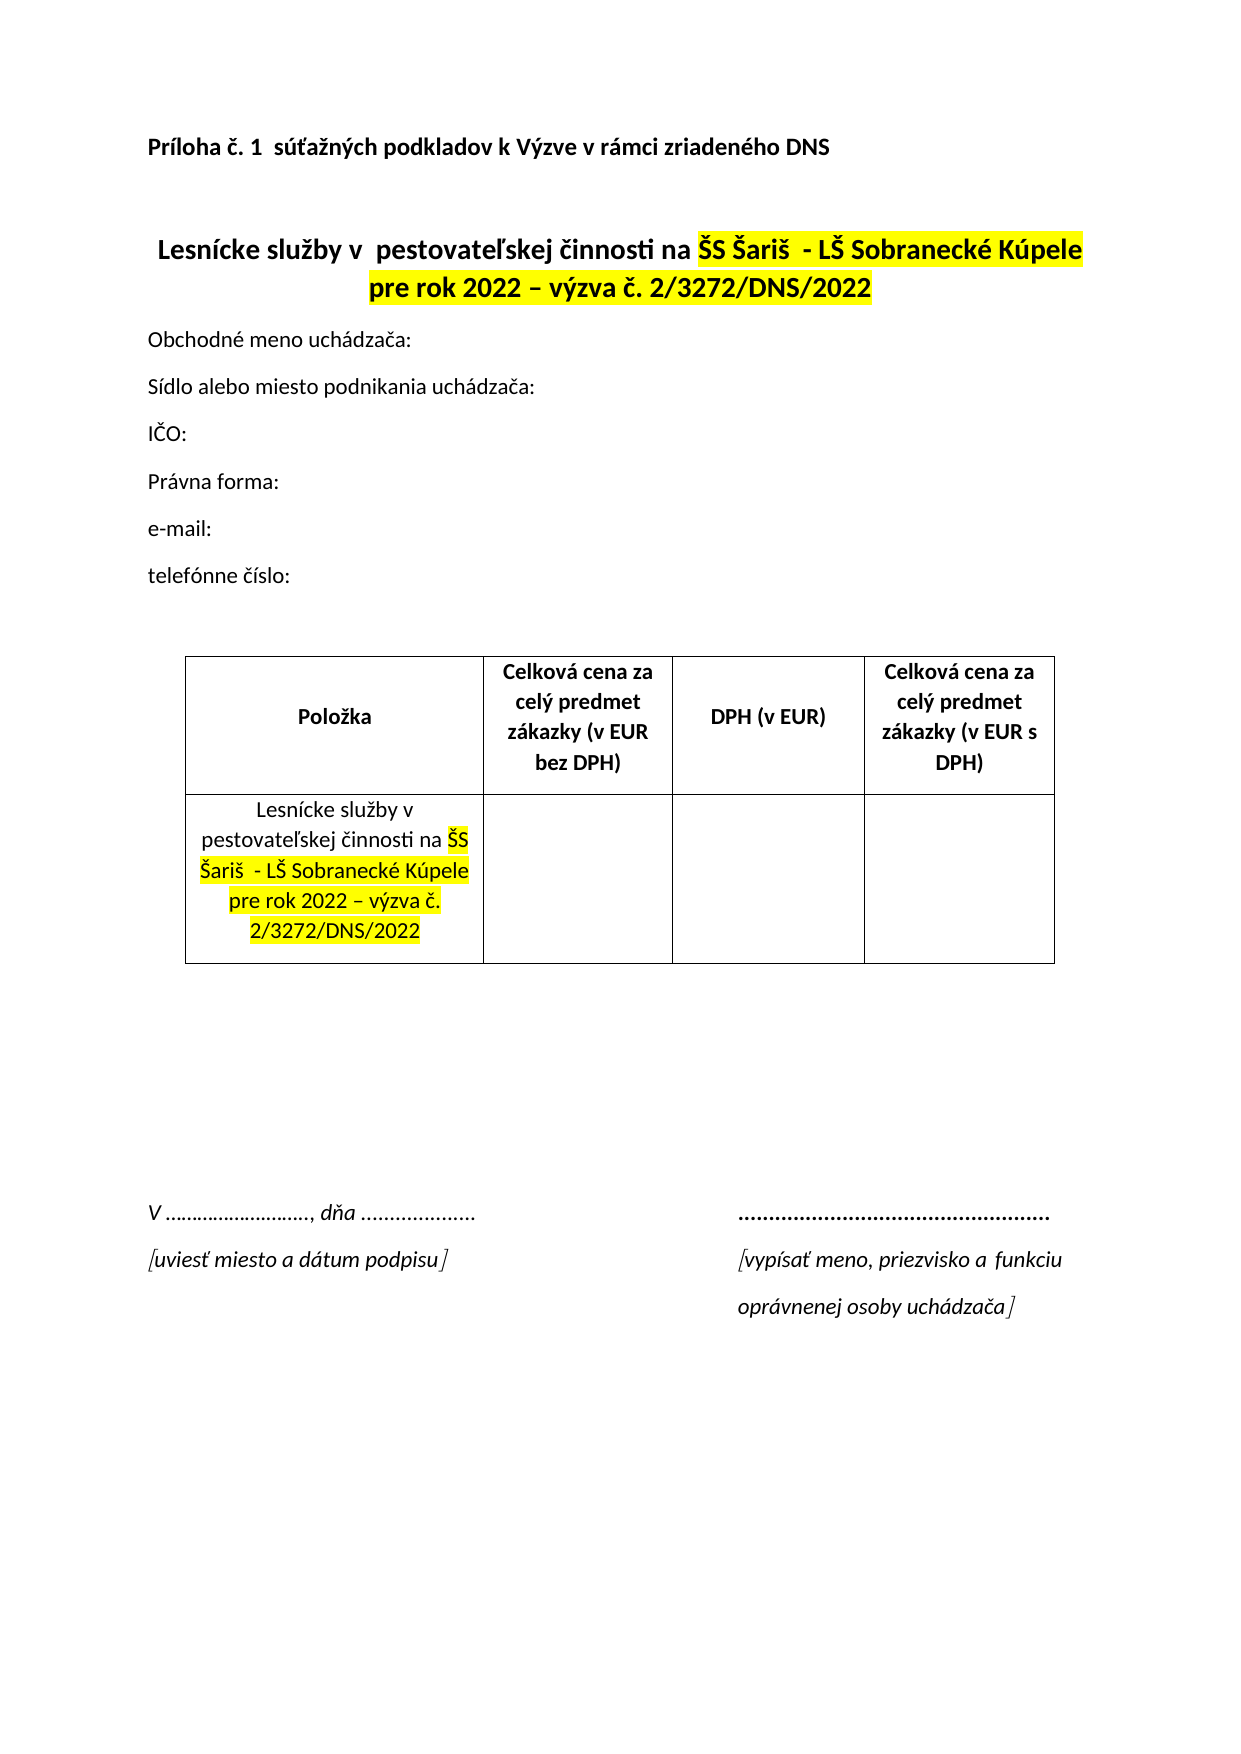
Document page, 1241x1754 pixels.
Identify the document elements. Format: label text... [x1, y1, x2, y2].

text e-mail: [148, 514, 1062, 542]
table_cell Lesnícke služby v pestovateľskej činnosti na ŠS Šariš - LŠ Sobranecké Kúpele pre rok 2022 – výzva č. 2/3272/DNS/2022 [186, 795, 483, 963]
table_cell [673, 795, 864, 963]
text Lesnícke služby v pestovateľskej činnosti na ŠS Šariš - LŠ Sobranecké Kúpele pre rok 2022 – výzva č. 2/3272/DNS/2022 [148, 231, 1093, 305]
text Príloha č. 1 súťažných podkladov k Výzve v rámci zriadeného DNS [148, 131, 1093, 161]
text oprávnenej osoby uchádzača [366, 1292, 1093, 1320]
text Právna forma: [148, 467, 1062, 495]
text telefónne číslo: [148, 562, 1062, 590]
text Obchodné meno uchádzača: [148, 325, 1062, 353]
table_header Celková cena za celý predmet zákazky (v EUR bez DPH) [484, 657, 672, 794]
table_header Položka [186, 657, 483, 794]
text IČO: [148, 419, 1062, 447]
table_header DPH (v EUR) [673, 657, 864, 794]
text Sídlo alebo miesto podnikania uchádzača: [148, 372, 1062, 400]
table_cell [484, 795, 672, 963]
table_header Celková cena za celý predmet zákazky (v EUR s DPH) [865, 657, 1054, 794]
text uviesť miesto a dátum podpisu vypísať meno, priezvisko a funkciu [148, 1245, 1093, 1273]
text V ……………….…….., dňa .................... ................................................... [148, 1198, 1093, 1226]
table_cell [865, 795, 1054, 963]
